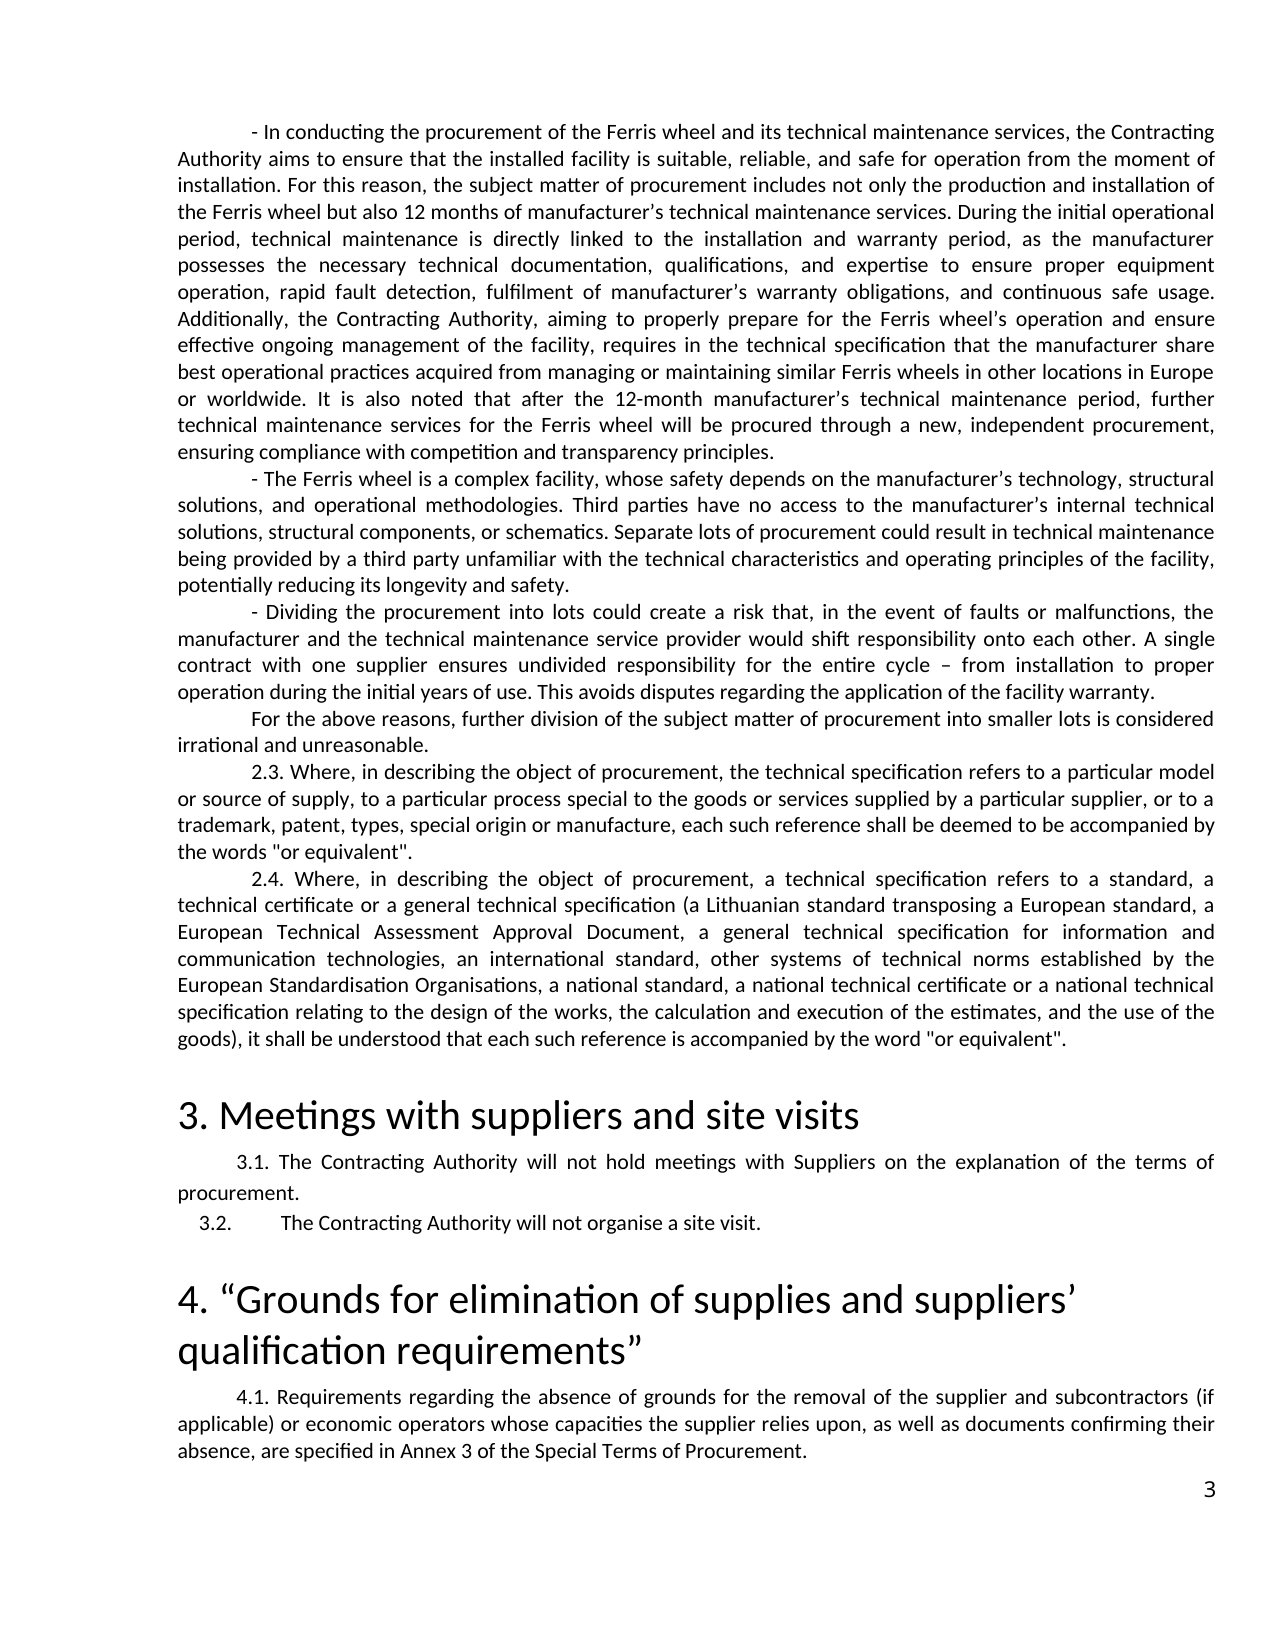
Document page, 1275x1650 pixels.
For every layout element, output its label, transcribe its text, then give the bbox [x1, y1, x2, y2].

subtitle 4. “Grounds for elimination of supplies and suppliers’ qualification requirements” [177, 1273, 1216, 1375]
list 4.1. Requirements regarding the absence of grounds for the removal of the supplier and subcontractors (if applicable) or economic operators whose capacities the supplier relies upon, as well as documents confirming their absence, are specified in Annex 3 of the Special Terms of Procurement. [177, 1383, 1216, 1463]
text 2.3. Where, in describing the object of procurement, the technical specification refers to a particular model or source of supply, to a particular process special to the goods or services supplied by a particular supplier, or to a trademark, patent, types, special origin or manufacture, each such reference shall be deemed to be accompanied by the words "or equivalent". [177, 758, 1216, 865]
text - Dividing the procurement into lots could create a risk that, in the event of faults or malfunctions, the manufacturer and the technical maintenance service provider would shift responsibility onto each other. A single contract with one supplier ensures undivided responsibility for the entire cycle – from installation to proper operation during the initial years of use. This avoids disputes regarding the application of the facility warranty. [177, 598, 1216, 705]
text For the above reasons, further division of the subject matter of procurement into smaller lots is considered irrational and unreasonable. [177, 705, 1216, 758]
list 3.1. The Contracting Authority will not hold meetings with Suppliers on the explanation of the terms of procurement. [177, 1148, 1216, 1205]
text - The Ferris wheel is a complex facility, whose safety depends on the manufacturer’s technology, structural solutions, and operational methodologies. Third parties have no access to the manufacturer’s internal technical solutions, structural components, or schematics. Separate lots of procurement could result in technical maintenance being provided by a third party unfamiliar with the technical characteristics and operating principles of the facility, potentially reducing its longevity and safety. [177, 465, 1216, 598]
list The Contracting Authority will not organise a site visit. [177, 1209, 1216, 1236]
subtitle 3. Meetings with suppliers and site visits [177, 1089, 1216, 1140]
text 2.4. Where, in describing the object of procurement, a technical specification refers to a standard, a technical certificate or a general technical specification (a Lithuanian standard transposing a European standard, a European Technical Assessment Approval Document, a general technical specification for information and communication technologies, an international standard, other systems of technical norms established by the European Standardisation Organisations, a national standard, a national technical certificate or a national technical specification relating to the design of the works, the calculation and execution of the estimates, and the use of the goods), it shall be understood that each such reference is accompanied by the word "or equivalent". [177, 865, 1216, 1051]
text - In conducting the procurement of the Ferris wheel and its technical maintenance services, the Contracting Authority aims to ensure that the installed facility is suitable, reliable, and safe for operation from the moment of installation. For this reason, the subject matter of procurement includes not only the production and installation of the Ferris wheel but also 12 months of manufacturer’s technical maintenance services. During the initial operational period, technical maintenance is directly linked to the installation and warranty period, as the manufacturer possesses the necessary technical documentation, qualifications, and expertise to ensure proper equipment operation, rapid fault detection, fulfilment of manufacturer’s warranty obligations, and continuous safe usage. Additionally, the Contracting Authority, aiming to properly prepare for the Ferris wheel’s operation and ensure effective ongoing management of the facility, requires in the technical specification that the manufacturer share best operational practices acquired from managing or maintaining similar Ferris wheels in other locations in Europe or worldwide. It is also noted that after the 12-month manufacturer’s technical maintenance period, further technical maintenance services for the Ferris wheel will be procured through a new, independent procurement, ensuring compliance with competition and transparency principles. [177, 118, 1216, 465]
